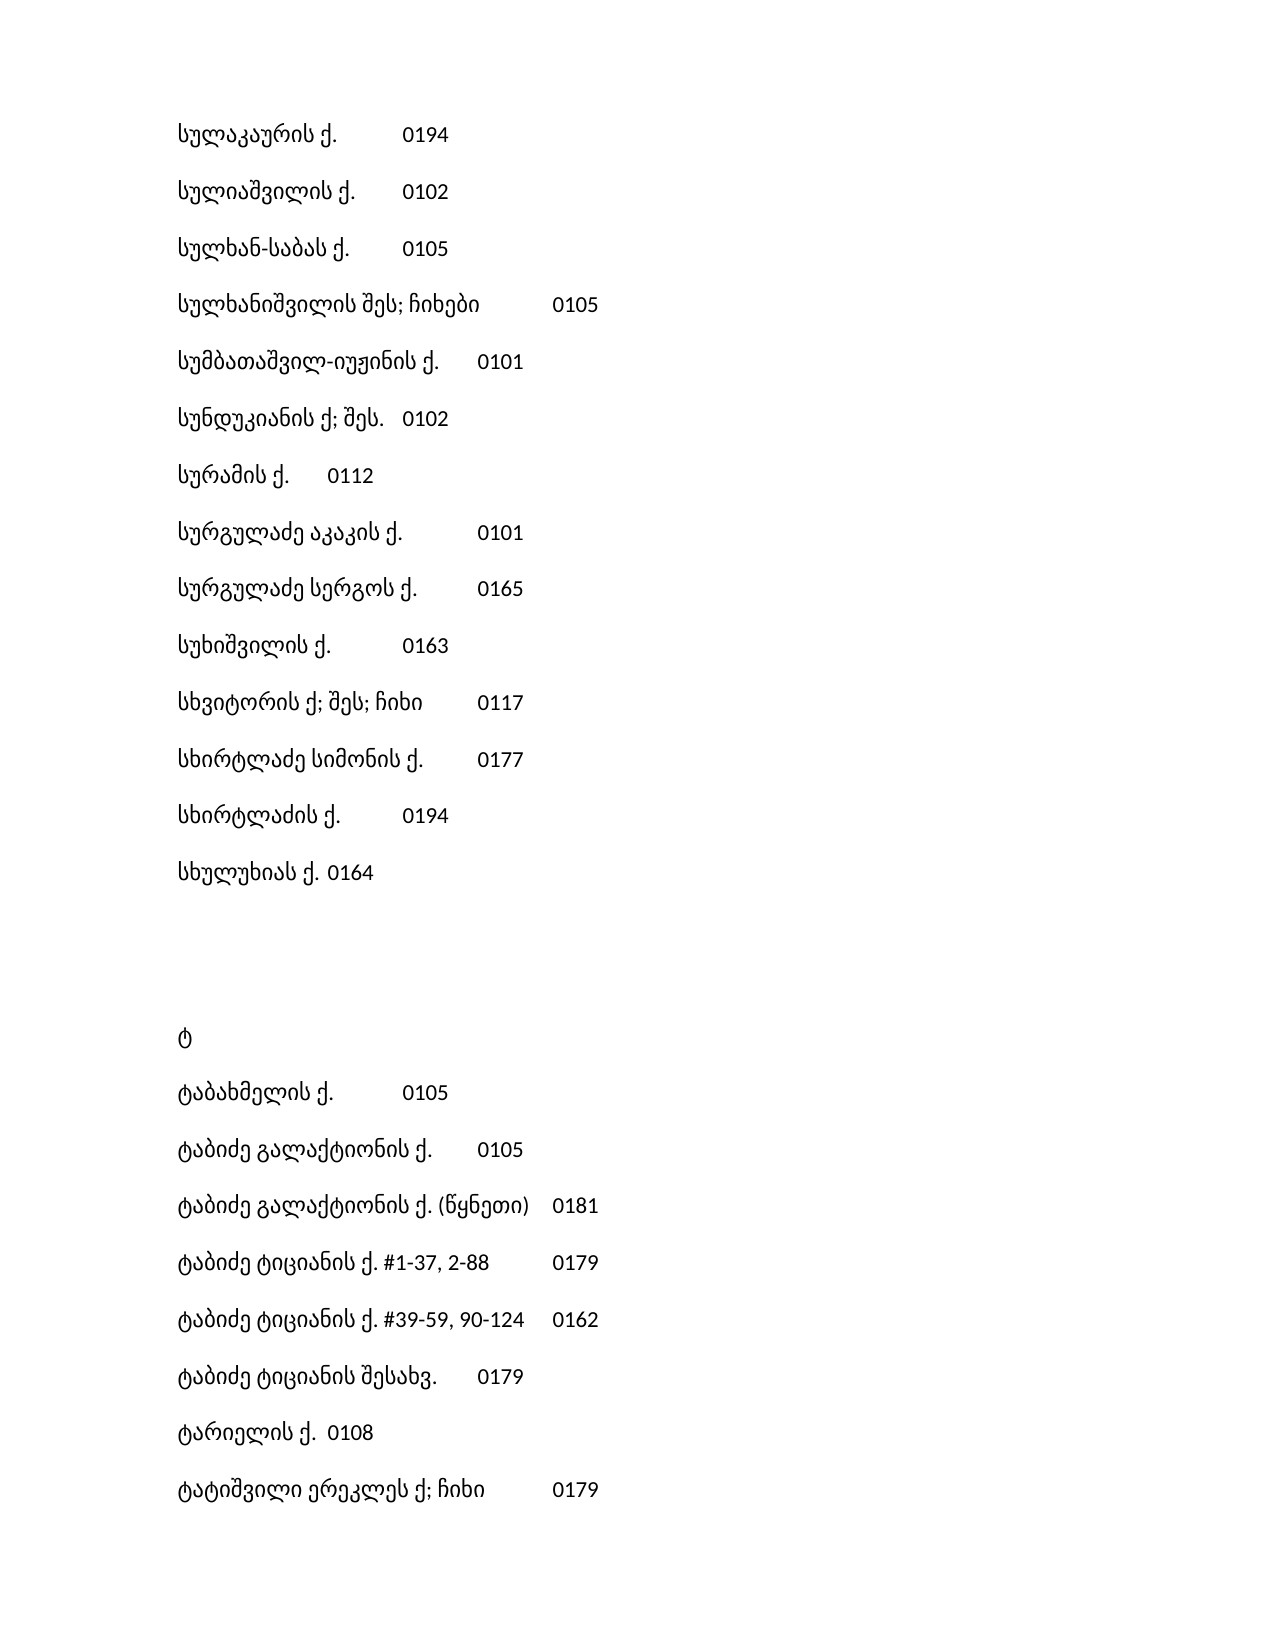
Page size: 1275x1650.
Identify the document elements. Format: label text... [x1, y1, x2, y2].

text სულხან-საბას ქ. 0105 [177, 232, 1186, 263]
text სხვიტორის ქ; შეს; ჩიხი 0117 [177, 686, 1186, 717]
text სურგულაძე სერგოს ქ. 0165 [177, 572, 1186, 603]
text ტარიელის ქ. 0108 [177, 1416, 1186, 1448]
text სუნდუკიანის ქ; შეს. 0102 [177, 402, 1186, 433]
text ტაბიძე ტიციანის ქ. #1-37, 2-88 0179 [177, 1246, 1186, 1277]
text ტატიშვილი ერეკლეს ქ; ჩიხი 0179 [177, 1473, 1186, 1504]
text სუხიშვილის ქ. 0163 [177, 629, 1186, 660]
text სხირტლაძის ქ. 0194 [177, 799, 1186, 831]
text ტაბიძე გალაქტიონის ქ. (წყნეთი) 0181 [177, 1189, 1186, 1221]
text ტაბიძე ტიციანის შესახვ. 0179 [177, 1359, 1186, 1391]
text ტაბახმელის ქ. 0105 [177, 1076, 1186, 1107]
text სულაკაურის ქ. 0194 [177, 118, 1186, 149]
text ტაბიძე ტიციანის ქ. #39-59, 90-124 0162 [177, 1303, 1186, 1334]
text სულიაშვილის ქ. 0102 [177, 175, 1186, 206]
text სხულუხიას ქ. 0164 [177, 856, 1186, 887]
text სუმბათაშვილ-იუჟინის ქ. 0101 [177, 345, 1186, 376]
text სურამის ქ. 0112 [177, 459, 1186, 490]
text ტ [177, 1019, 1186, 1050]
text სხირტლაძე სიმონის ქ. 0177 [177, 743, 1186, 774]
text ტაბიძე გალაქტიონის ქ. 0105 [177, 1132, 1186, 1164]
text სულხანიშვილის შეს; ჩიხები 0105 [177, 288, 1186, 320]
text სურგულაძე აკაკის ქ. 0101 [177, 516, 1186, 547]
